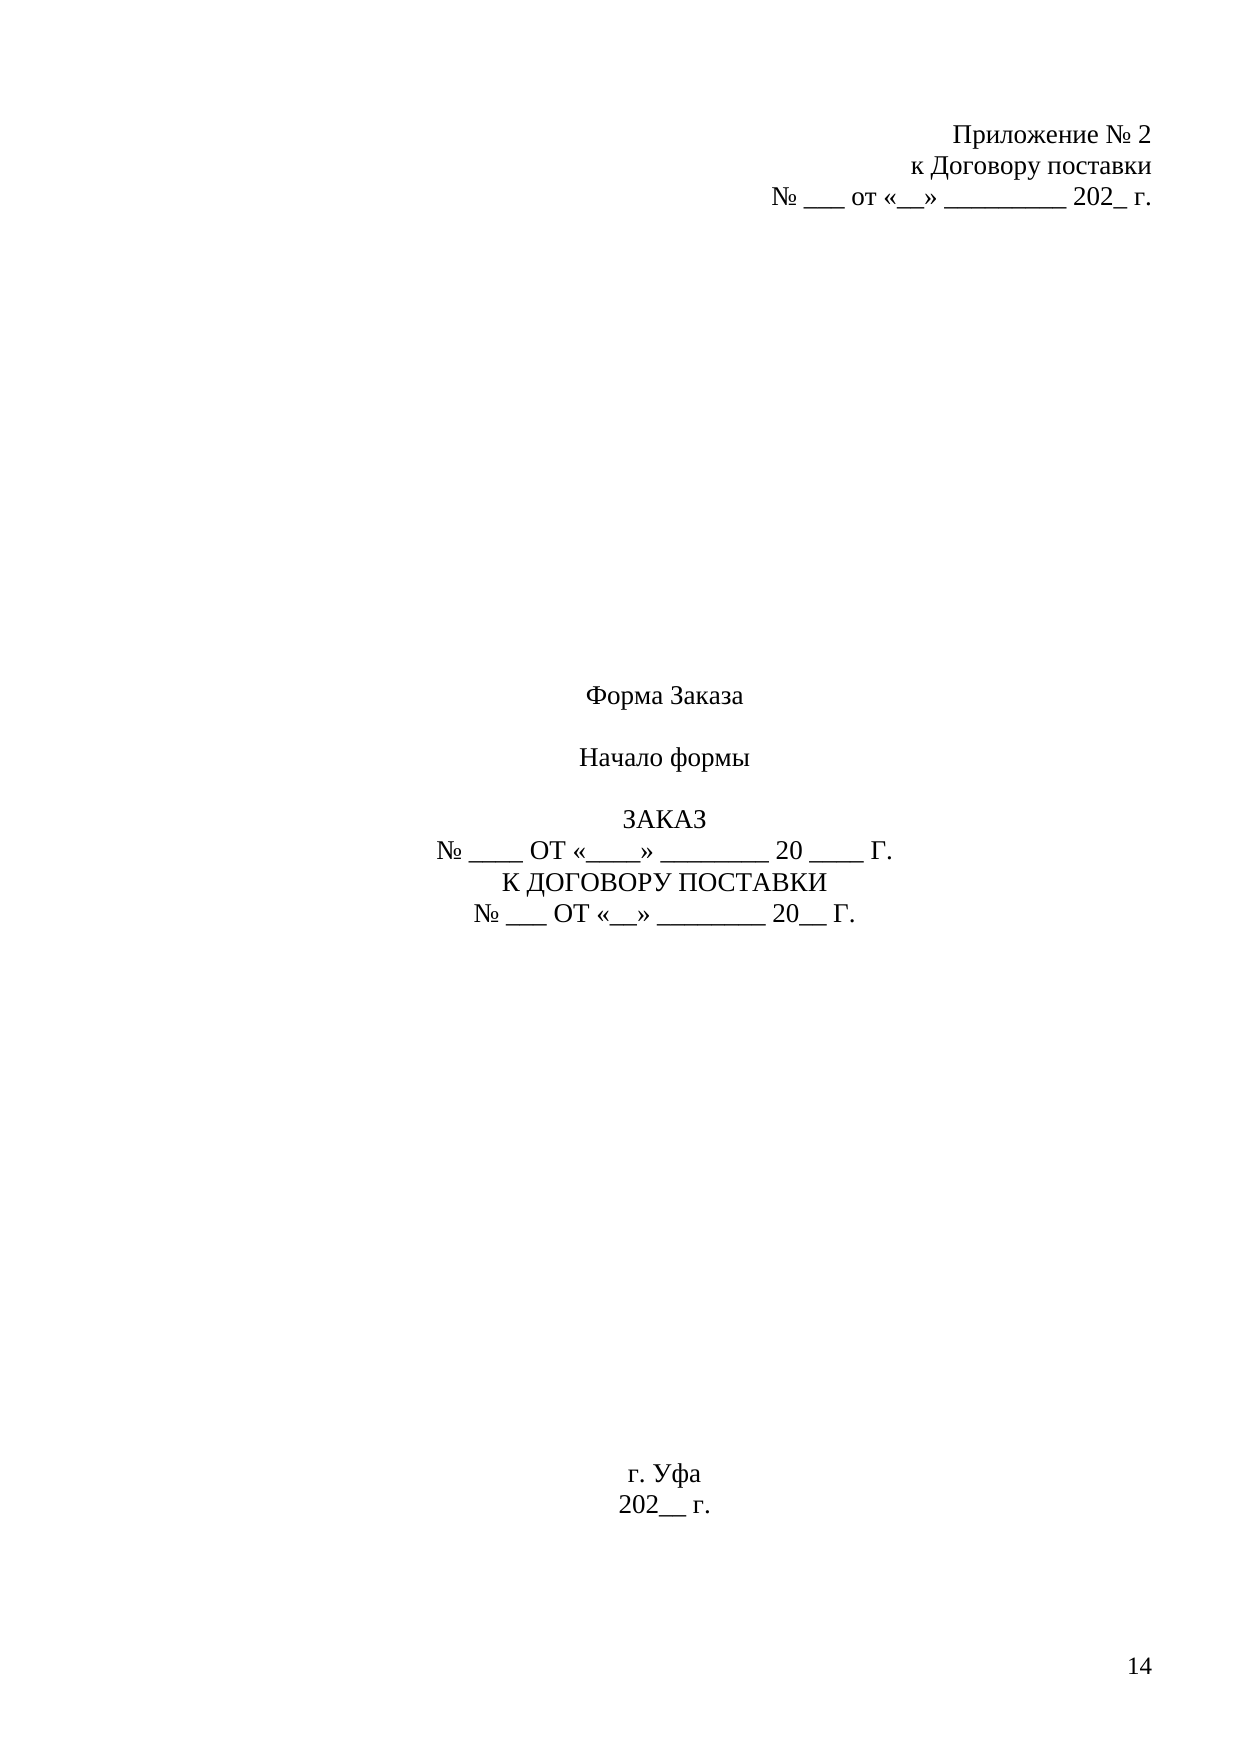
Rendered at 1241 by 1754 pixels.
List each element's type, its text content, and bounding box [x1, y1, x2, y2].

text № ____ ОТ «____» ________ 20 ____ Г. [177, 834, 1152, 866]
text № ___ ОТ «__» ________ 20__ Г. [177, 897, 1152, 928]
text К ДОГОВОРУ ПОСТАВКИ [177, 866, 1152, 897]
text 202__ г. [177, 1488, 1152, 1520]
text к Договору поставки [177, 149, 1152, 180]
text Приложение № 2 [177, 118, 1152, 149]
text г. Уфа [177, 1457, 1152, 1488]
text Начало формы [177, 741, 1152, 772]
text Форма Заказа [177, 679, 1152, 710]
text ЗАКАЗ [177, 803, 1152, 834]
text № ___ от «__» _________ 202_ г. [177, 180, 1152, 212]
